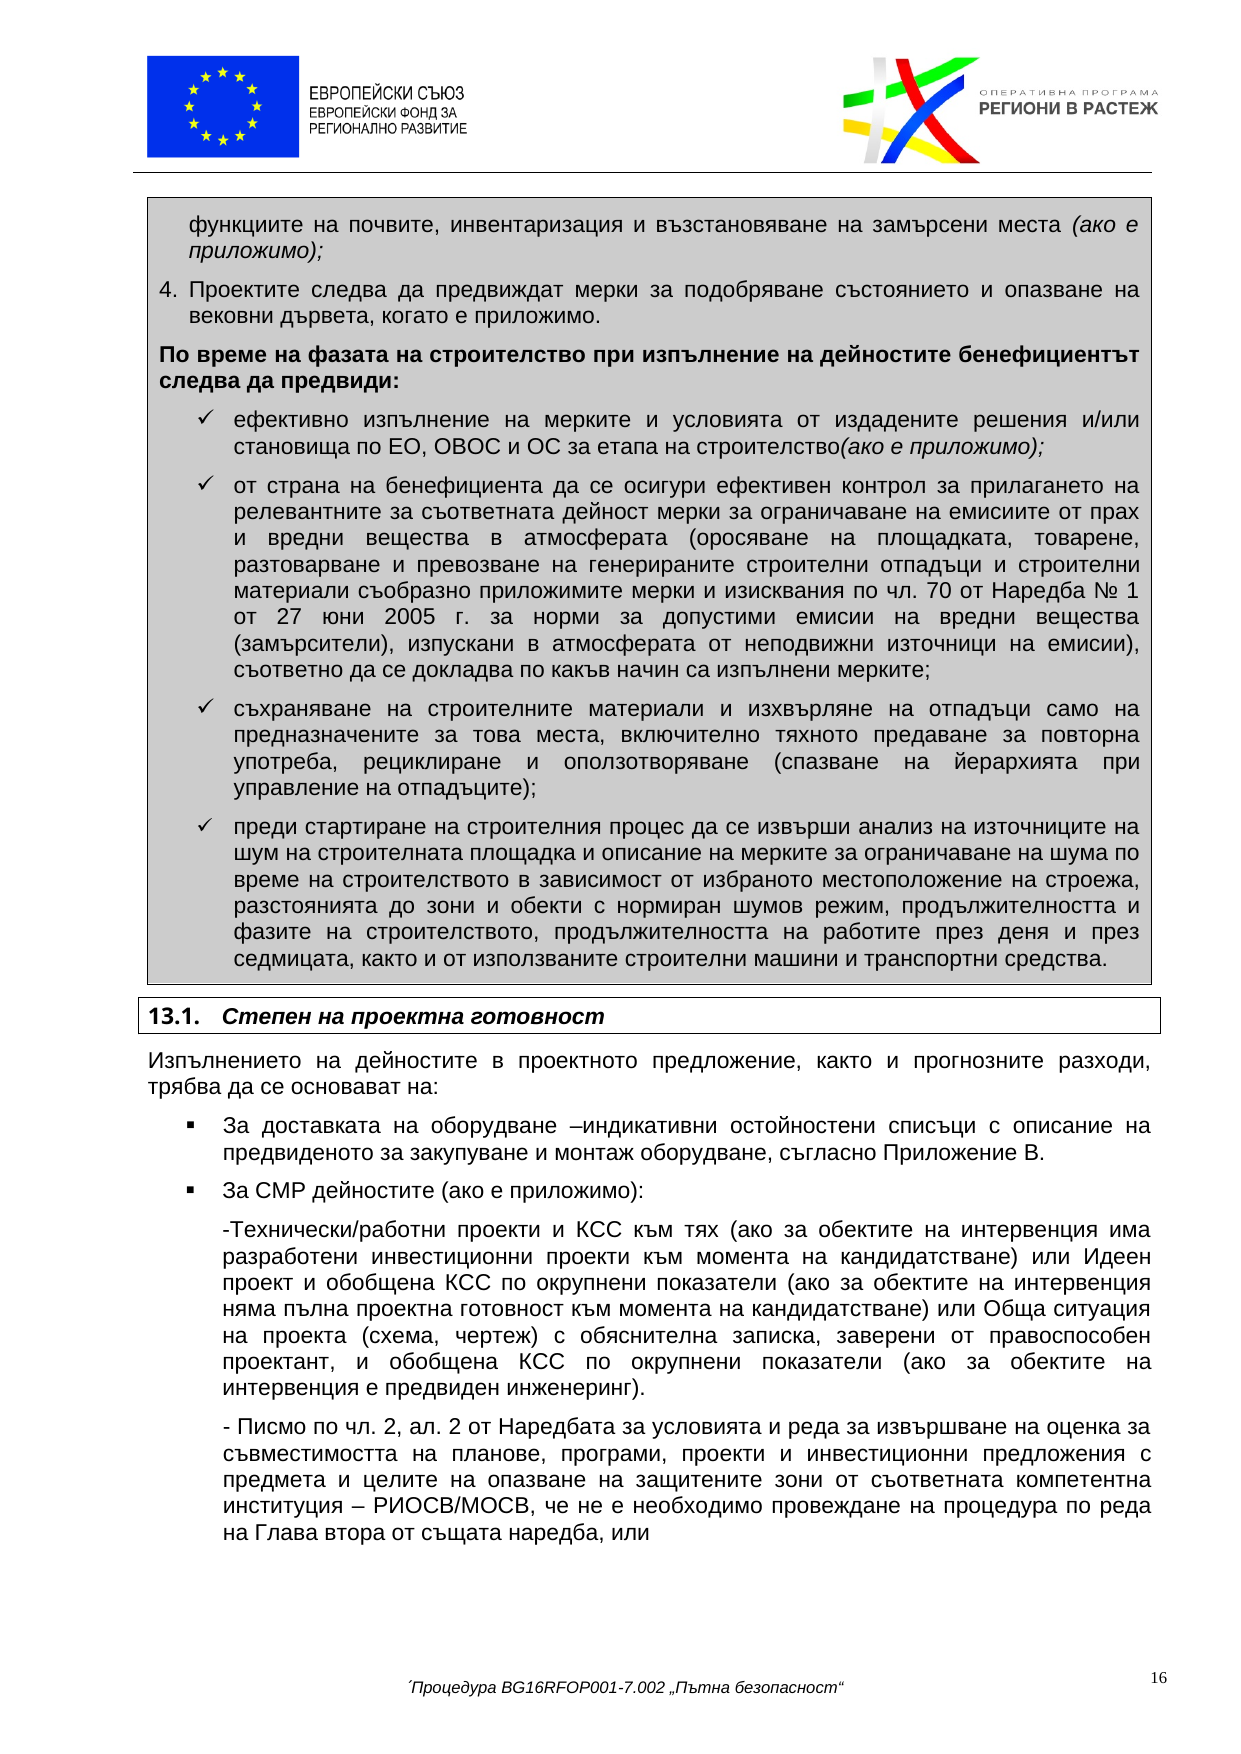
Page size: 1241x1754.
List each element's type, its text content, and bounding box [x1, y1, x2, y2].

list За доставката на оборудване –индикативни остойностени списъци с описание на предвиденото за закупуване и монтаж оборудване, съгласно Приложение В. [185, 1112, 1152, 1165]
picture [132, 44, 495, 171]
text - Писмо по чл. 2, ал. 2 от Наредбата за условията и реда за извършване на оценка за съвместимостта на планове, програми, проекти и инвестиционни предложения с предмета и целите на опазване на защитените зони от съответната компетентна институция – РИОСВ/МОСВ, че не е необходимо провеждане на процедура по реда на Глава втора от същата наредба, или [223, 1413, 1152, 1545]
list За СМР дейностите (ако е приложимо): [185, 1177, 1152, 1204]
picture [826, 48, 1182, 171]
text Изпълнението на дейностите в проектното предложение, както и прогнозните разходи, трябва да се основават на: [148, 1047, 1152, 1100]
subtitle Степен на проектна готовност [139, 998, 1160, 1033]
text -Технически/работни проекти и КСС към тях (ако за обектите на интервенция има разработени инвестиционни проекти към момента на кандидатстване) или Идеен проект и обобщена КСС по окрупнени показатели (ако за обектите на интервенция няма пълна проектна готовност към момента на кандидатстване) или Обща ситуация на проекта (схема, чертеж) с обяснителна записка, заверени от правоспособен проектант, и обобщена КСС по окрупнени показатели (ако за обектите на интервенция е предвиден инженеринг). [222, 1216, 1152, 1401]
